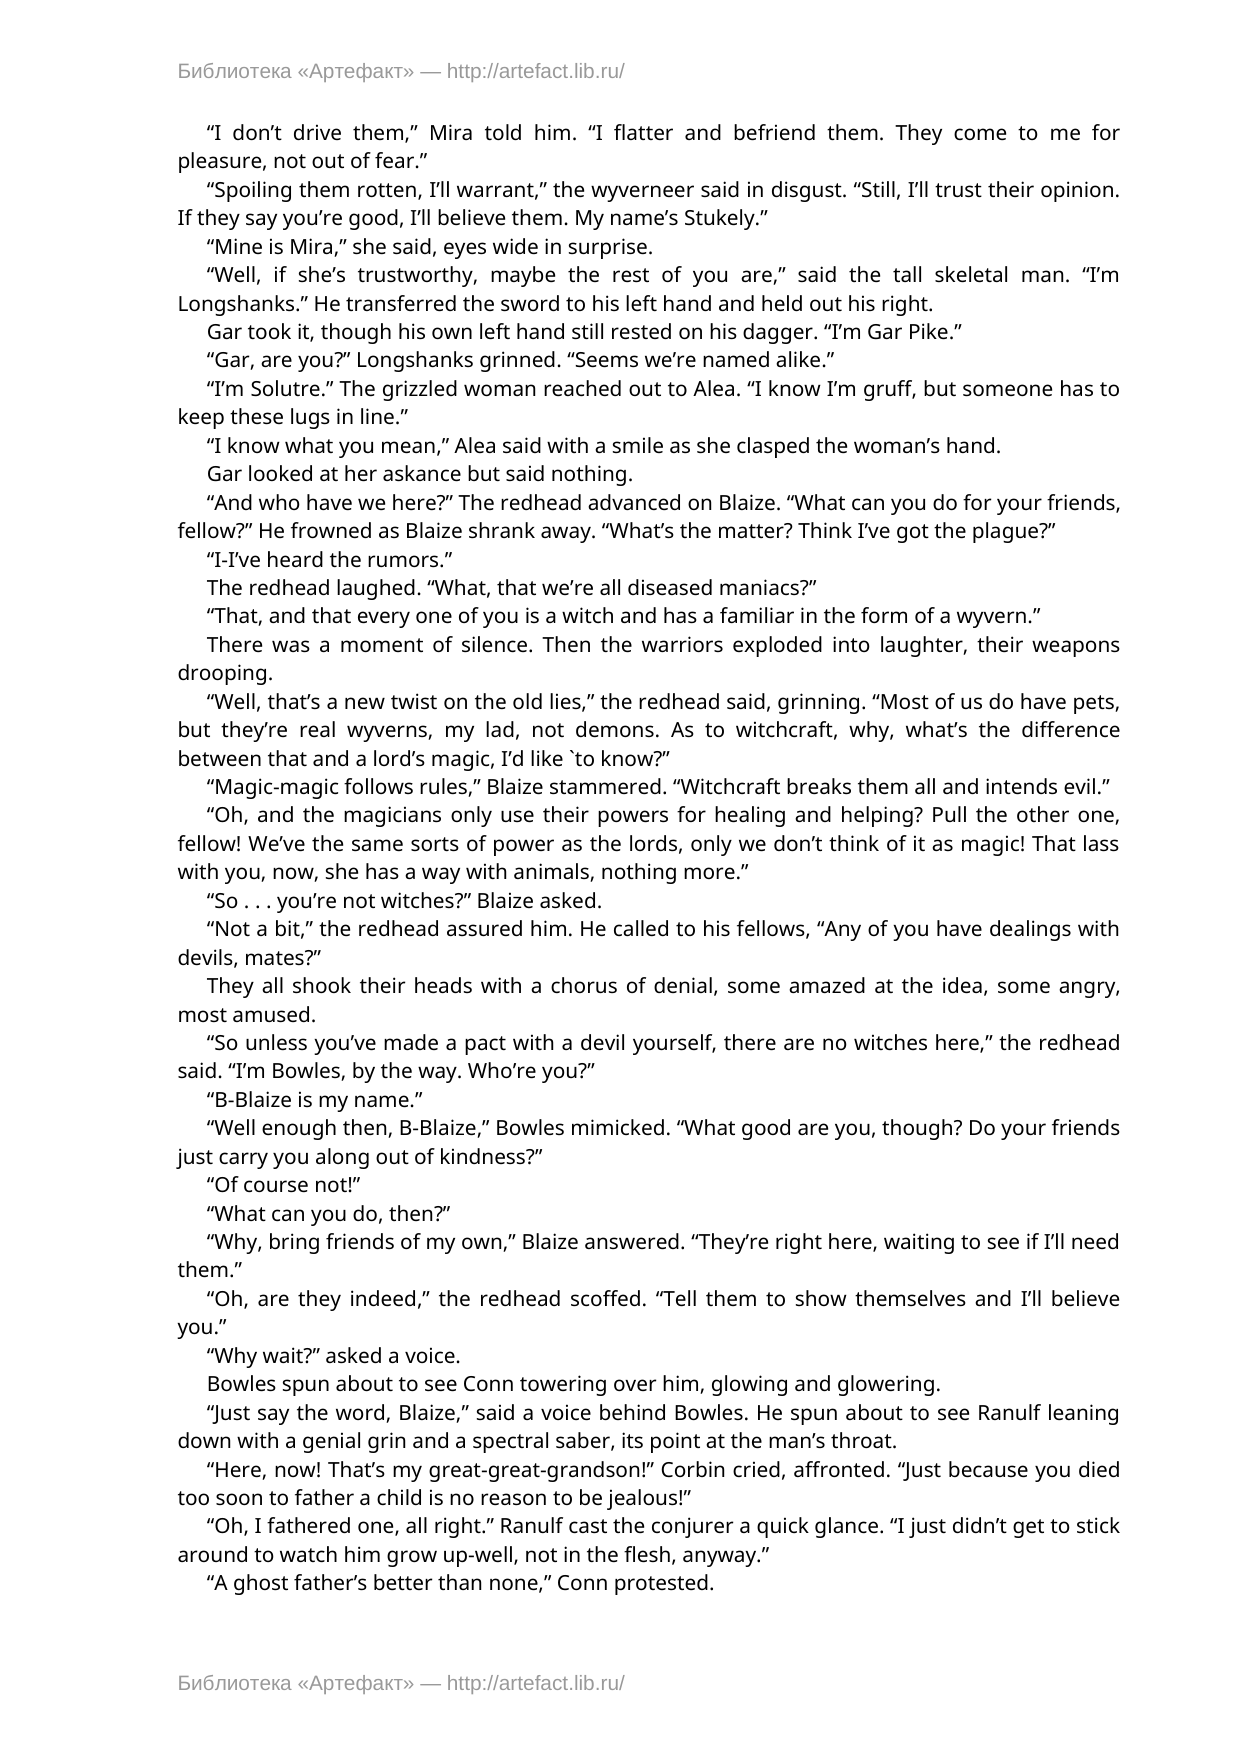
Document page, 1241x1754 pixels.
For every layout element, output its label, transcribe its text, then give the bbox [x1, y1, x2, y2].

text “I-I’ve heard the rumors.” [177, 545, 1122, 573]
text “A ghost father’s better than none,” Conn protested. [177, 1568, 1122, 1597]
text “I know what you mean,” Alea said with a smile as she clasped the woman’s hand. [177, 431, 1122, 459]
text They all shook their heads with a chorus of denial, some amazed at the idea, some angry, most amused. [177, 971, 1122, 1028]
text Gar took it, though his own left hand still rested on his dagger. “I’m Gar Pike.” [177, 317, 1122, 346]
text Gar looked at her askance but said nothing. [177, 459, 1122, 488]
text “Oh, are they indeed,” the redhead scoffed. “Tell them to show themselves and I’ll believe you.” [177, 1284, 1122, 1341]
text “That, and that every one of you is a witch and has a familiar in the form of a wyvern.” [177, 602, 1122, 630]
text “Magic-magic follows rules,” Blaize stammered. “Witchcraft breaks them all and intends evil.” [177, 772, 1122, 801]
text “B-Blaize is my name.” [177, 1085, 1122, 1113]
text “Why, bring friends of my own,” Blaize answered. “They’re right here, waiting to see if I’ll need them.” [177, 1227, 1122, 1284]
text The redhead laughed. “What, that we’re all diseased maniacs?” [177, 573, 1122, 602]
text “And who have we here?” The redhead advanced on Blaize. “What can you do for your friends, fellow?” He frowned as Blaize shrank away. “What’s the matter? Think I’ve got the plague?” [177, 488, 1122, 545]
text “Oh, I fathered one, all right.” Ranulf cast the conjurer a quick glance. “I just didn’t get to stick around to watch him grow up-well, not in the flesh, anyway.” [177, 1512, 1122, 1568]
text “I don’t drive them,” Mira told him. “I flatter and befriend them. They come to me for pleasure, not out of fear.” [177, 118, 1122, 175]
text “What can you do, then?” [177, 1199, 1122, 1227]
text “Not a bit,” the redhead assured him. He called to his fellows, “Any of you have dealings with devils, mates?” [177, 914, 1122, 971]
text “Gar, are you?” Longshanks grinned. “Seems we’re named alike.” [177, 346, 1122, 374]
text “Why wait?” asked a voice. [177, 1341, 1122, 1369]
text “So unless you’ve made a pact with a devil yourself, there are no witches here,” the redhead said. “I’m Bowles, by the way. Who’re you?” [177, 1028, 1122, 1085]
text “Here, now! That’s my great-great-grandson!” Corbin cried, affronted. “Just because you died too soon to father a child is no reason to be jealous!” [177, 1455, 1122, 1512]
text “Of course not!” [177, 1170, 1122, 1199]
text There was a moment of silence. Then the warriors exploded into laughter, their weapons drooping. [177, 630, 1122, 687]
text “Spoiling them rotten, I’ll warrant,” the wyverneer said in disgust. “Still, I’ll trust their opinion. If they say you’re good, I’ll believe them. My name’s Stukely.” [177, 175, 1122, 232]
text “Oh, and the magicians only use their powers for healing and helping? Pull the other one, fellow! We’ve the same sorts of power as the lords, only we don’t think of it as magic! That lass with you, now, she has a way with animals, nothing more.” [177, 801, 1122, 886]
text “Well, that’s a new twist on the old lies,” the redhead said, grinning. “Most of us do have pets, but they’re real wyverns, my lad, not demons. As to witchcraft, why, what’s the difference between that and a lord’s magic, I’d like `to know?” [177, 687, 1122, 772]
text “Well, if she’s trustworthy, maybe the rest of you are,” said the tall skeletal man. “I’m Longshanks.” He transferred the sword to his left hand and held out his right. [177, 260, 1122, 317]
text Bowles spun about to see Conn towering over him, glowing and glowering. [177, 1369, 1122, 1398]
text “I’m Solutre.” The grizzled woman reached out to Alea. “I know I’m gruff, but someone has to keep these lugs in line.” [177, 374, 1122, 431]
text “Just say the word, Blaize,” said a voice behind Bowles. He spun about to see Ranulf leaning down with a genial grin and a spectral saber, its point at the man’s throat. [177, 1398, 1122, 1455]
text “Mine is Mira,” she said, eyes wide in surprise. [177, 232, 1122, 260]
text “Well enough then, B-Blaize,” Bowles mimicked. “What good are you, though? Do your friends just carry you along out of kindness?” [177, 1113, 1122, 1170]
text “So . . . you’re not witches?” Blaize asked. [177, 886, 1122, 914]
